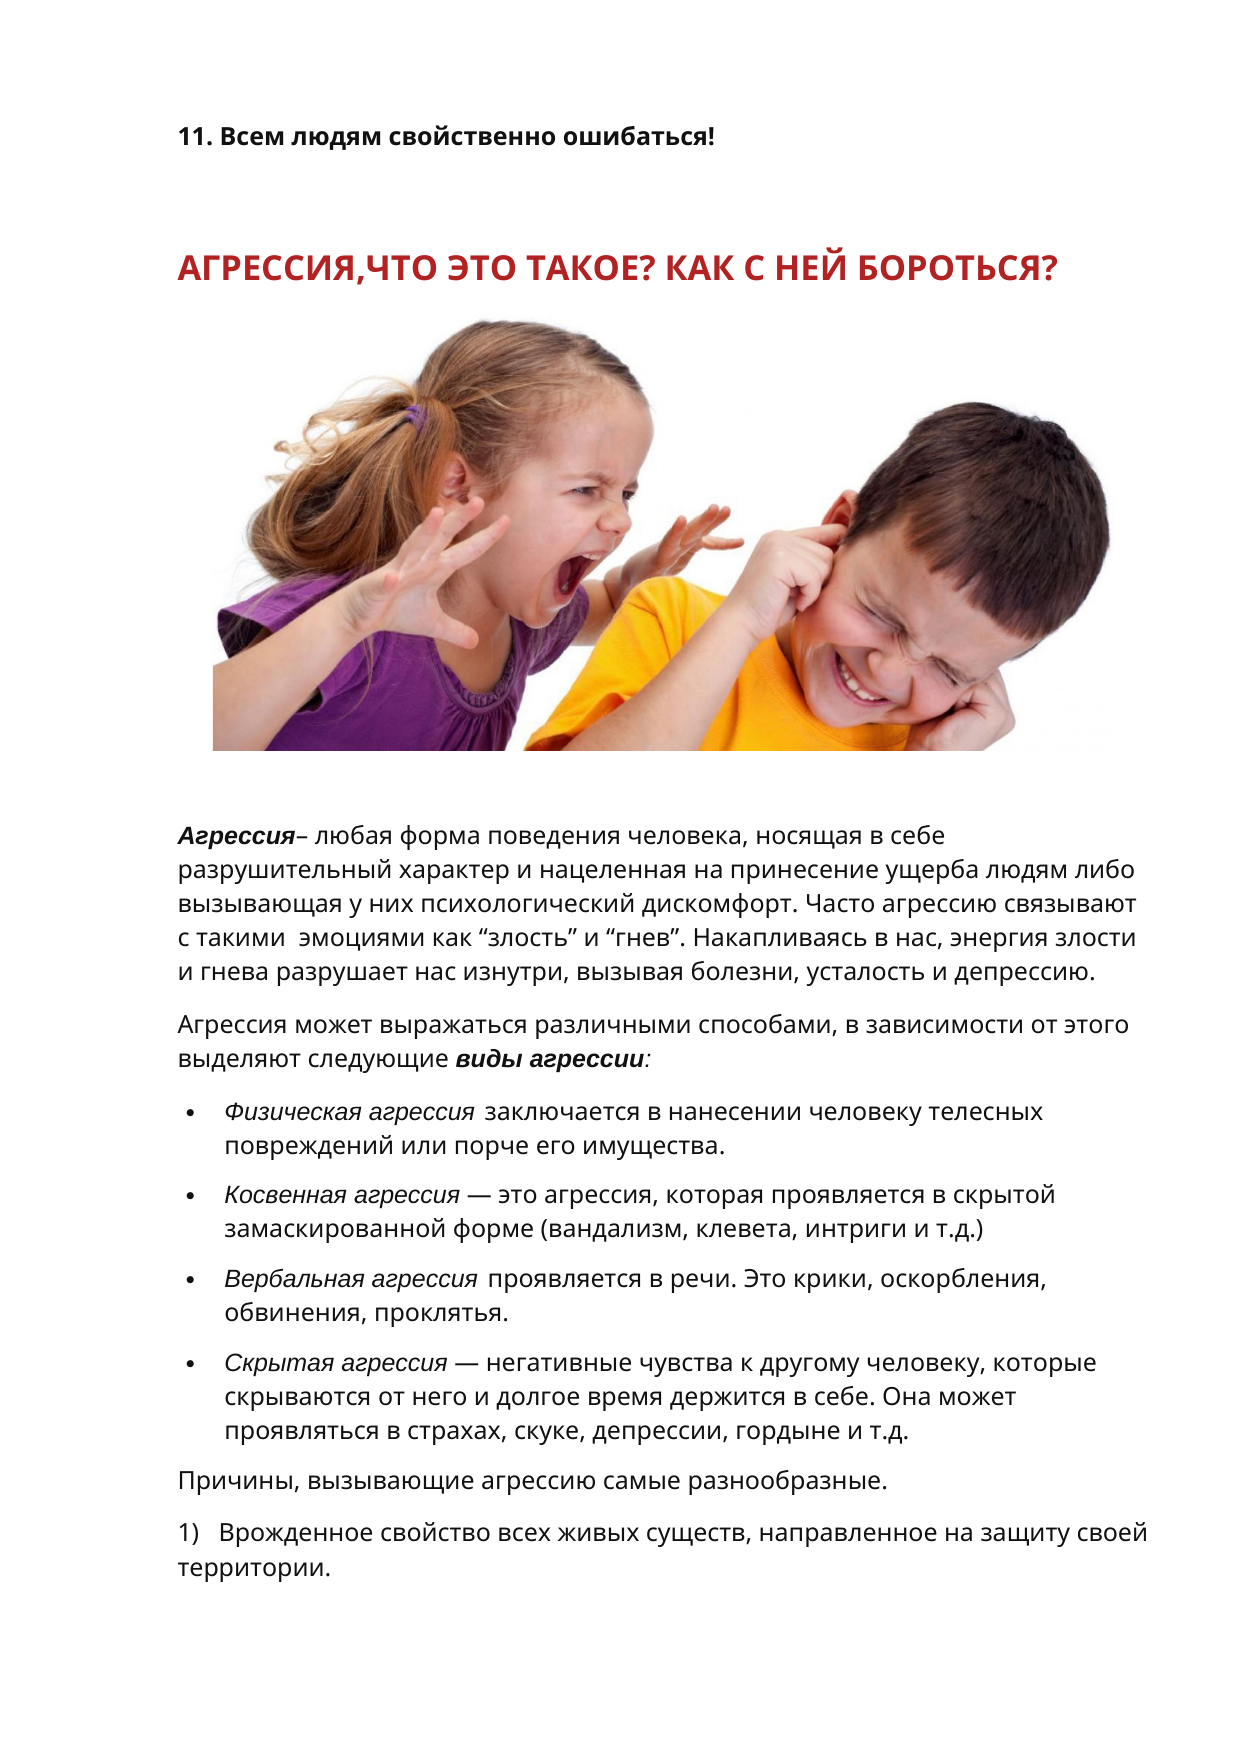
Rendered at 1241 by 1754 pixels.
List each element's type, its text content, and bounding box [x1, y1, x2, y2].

list Косвенная агрессия — это агрессия, которая проявляется в скрытой замаскированной форме (вандализм, клевета, интриги и т.д.) [187, 1177, 1152, 1245]
text Причины, вызывающие агрессию самые разнообразные. [177, 1462, 1152, 1496]
list Вербальная агрессия проявляется в речи. Это крики, оскорбления, обвинения, проклятья. [187, 1261, 1152, 1329]
text АГРЕССИЯ,ЧТО ЭТО ТАКОЕ? КАК С НЕЙ БОРОТЬСЯ? [177, 243, 1152, 290]
list Скрытая агрессия — негативные чувства к другому человеку, которые скрываются от него и долгое время держится в себе. Она может проявляться в страхах, скуке, депрессии, гордыне и т.д. [187, 1344, 1152, 1447]
text 1) Врожденное свойство всех живых существ, направленное на защиту своей территории. [177, 1515, 1152, 1583]
picture [212, 308, 1117, 751]
list Физическая агрессия заключается в нанесении человеку телесных повреждений или порче его имущества. [187, 1093, 1152, 1161]
text Агрессия может выражаться различными способами, в зависимости от этого выделяют следующие виды агрессии: [177, 1006, 1152, 1074]
text Агрессия– любая форма поведения человека, носящая в себе разрушительный характер и нацеленная на принесение ущерба людям либо вызывающая у них психологический дискомфорт. Часто агрессию связывают с такими эмоциями как “злость” и “гнев”. Накапливаясь в нас, энергия злости и гнева разрушает нас изнутри, вызывая болезни, усталость и депрессию. [177, 817, 1152, 988]
text 11. Всем людям свойственно ошибаться! [177, 118, 1152, 180]
